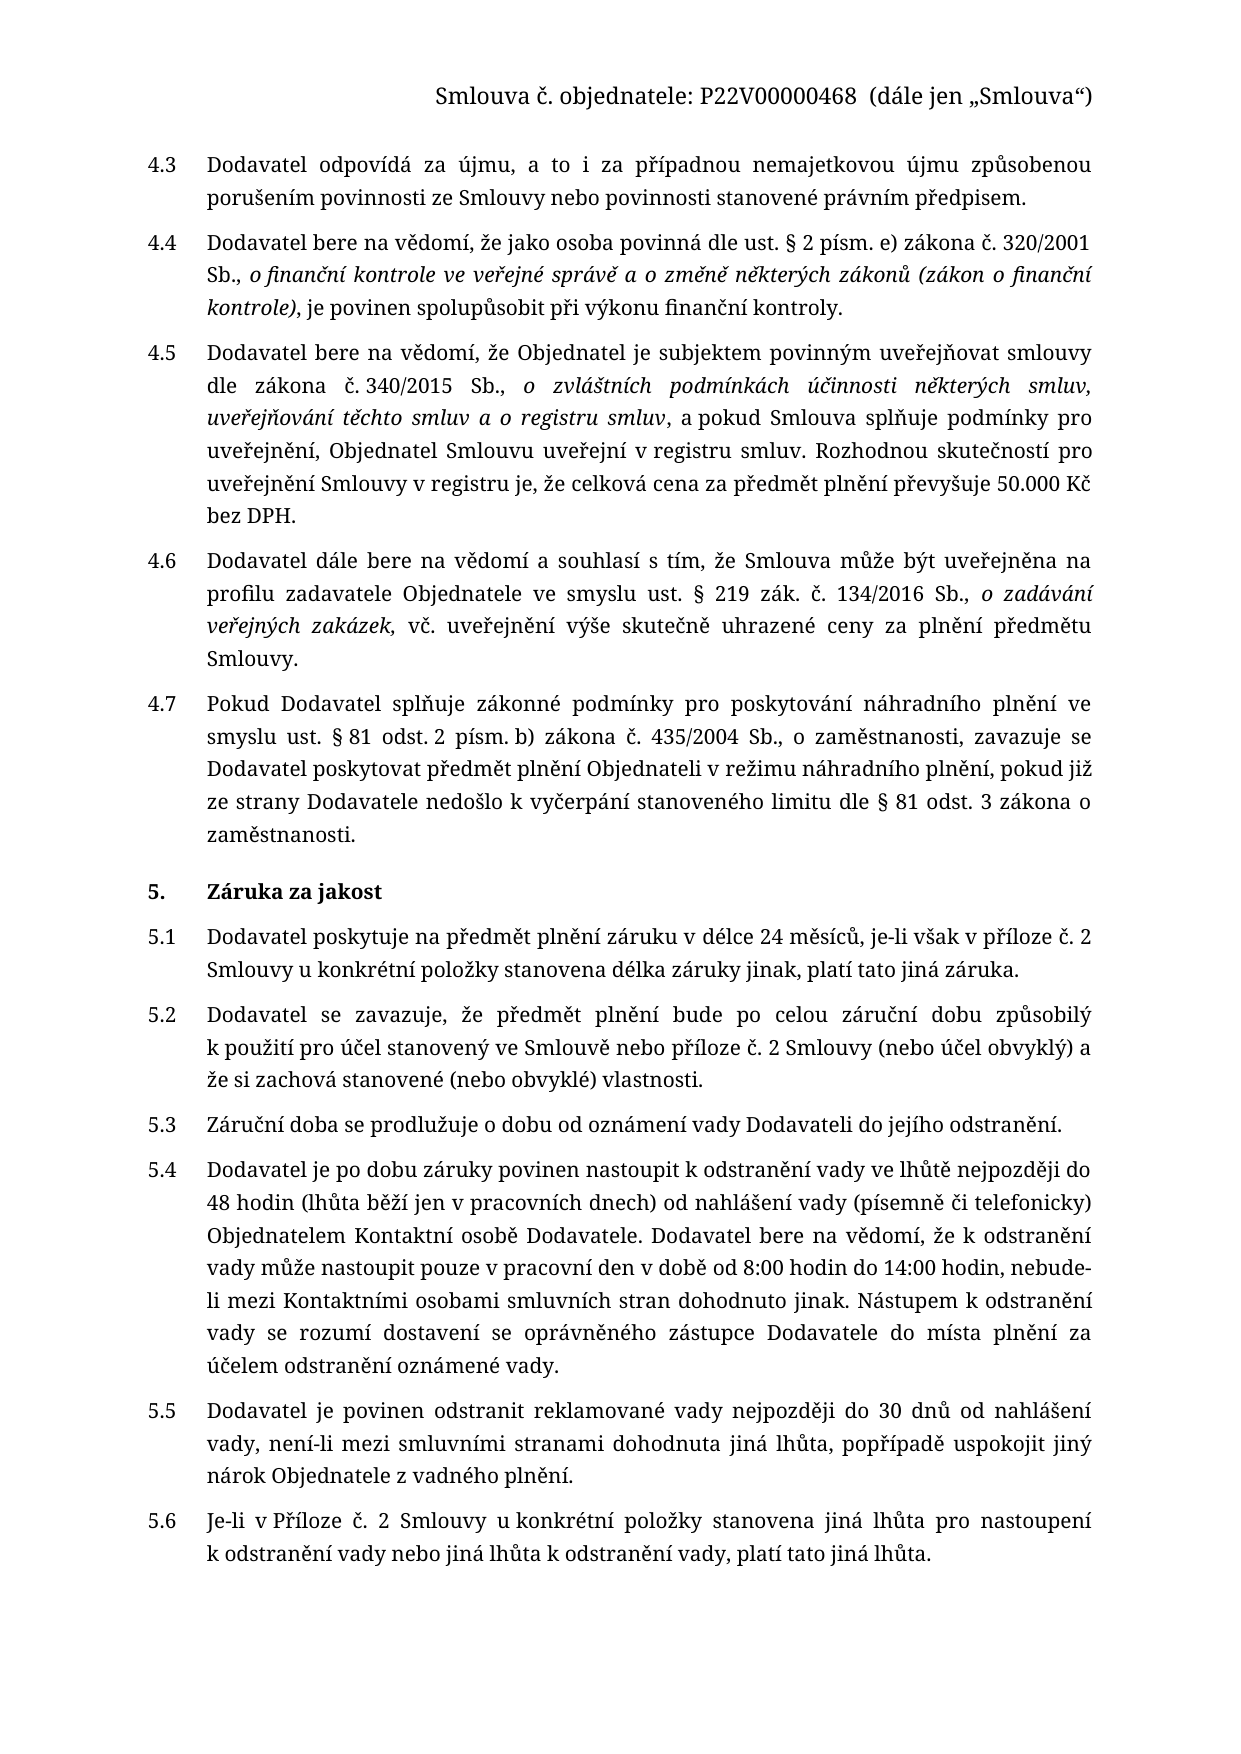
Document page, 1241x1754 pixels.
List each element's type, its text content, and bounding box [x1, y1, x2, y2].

list Dodavatel se zavazuje, že předmět plnění bude po celou záruční dobu způsobilý k použití pro účel stanovený ve Smlouvě nebo příloze č. 2 Smlouvy (nebo účel obvyklý) a že si zachová stanovené (nebo obvyklé) vlastnosti. [148, 1000, 1093, 1094]
list Dodavatel poskytuje na předmět plnění záruku v délce 24 měsíců, je-li však v příloze č. 2 Smlouvy u konkrétní položky stanovena délka záruky jinak, platí tato jiná záruka. [148, 922, 1093, 983]
list Dodavatel odpovídá za újmu, a to i za případnou nemajetkovou újmu způsobenou porušením povinnosti ze Smlouvy nebo povinnosti stanovené právním předpisem. [148, 150, 1093, 211]
list Dodavatel bere na vědomí, že Objednatel je subjektem povinným uveřejňovat smlouvy dle zákona č. 340/2015 Sb., o zvláštních podmínkách účinnosti některých smluv, uveřejňování těchto smluv a o registru smluv, a pokud Smlouva splňuje podmínky pro uveřejnění, Objednatel Smlouvu uveřejní v registru smluv. Rozhodnou skutečností pro uveřejnění Smlouvy v registru je, že celková cena za předmět plnění převyšuje 50.000 Kč bez DPH. [148, 338, 1093, 530]
list Dodavatel je po dobu záruky povinen nastoupit k odstranění vady ve lhůtě nejpozději do 48 hodin (lhůta běží jen v pracovních dnech) od nahlášení vady (písemně či telefonicky) Objednatelem Kontaktní osobě Dodavatele. Dodavatel bere na vědomí, že k odstranění vady může nastoupit pouze v pracovní den v době od 8:00 hodin do 14:00 hodin, nebude-li mezi Kontaktními osobami smluvních stran dohodnuto jinak. Nástupem k odstranění vady se rozumí dostavení se oprávněného zástupce Dodavatele do místa plnění za účelem odstranění oznámené vady. [148, 1156, 1093, 1379]
list Dodavatel je povinen odstranit reklamované vady nejpozději do 30 dnů od nahlášení vady, není-li mezi smluvními stranami dohodnuta jiná lhůta, popřípadě uspokojit jiný nárok Objednatele z vadného plnění. [148, 1396, 1093, 1490]
list Záruční doba se prodlužuje o dobu od oznámení vady Dodavateli do jejího odstranění. [148, 1110, 1093, 1139]
list Je-li v Příloze č. 2 Smlouvy u konkrétní položky stanovena jiná lhůta pro nastoupení k odstranění vady nebo jiná lhůta k odstranění vady, platí tato jiná lhůta. [148, 1507, 1093, 1568]
list Záruka za jakost [148, 877, 1093, 906]
list Dodavatel dále bere na vědomí a souhlasí s tím, že Smlouva může být uveřejněna na profilu zadavatele Objednatele ve smyslu ust. § 219 zák. č. 134/2016 Sb., o zadávání veřejných zakázek, vč. uveřejnění výše skutečně uhrazené ceny za plnění předmětu Smlouvy. [148, 546, 1093, 673]
list Dodavatel bere na vědomí, že jako osoba povinná dle ust. § 2 písm. e) zákona č. 320/2001 Sb., o finanční kontrole ve veřejné správě a o změně některých zákonů (zákon o finanční kontrole), je povinen spolupůsobit při výkonu finanční kontroly. [148, 228, 1093, 322]
list Pokud Dodavatel splňuje zákonné podmínky pro poskytování náhradního plnění ve smyslu ust. § 81 odst. 2 písm. b) zákona č. 435/2004 Sb., o zaměstnanosti, zavazuje se Dodavatel poskytovat předmět plnění Objednateli v režimu náhradního plnění, pokud již ze strany Dodavatele nedošlo k vyčerpání stanoveného limitu dle § 81 odst. 3 zákona o zaměstnanosti. [148, 689, 1093, 848]
